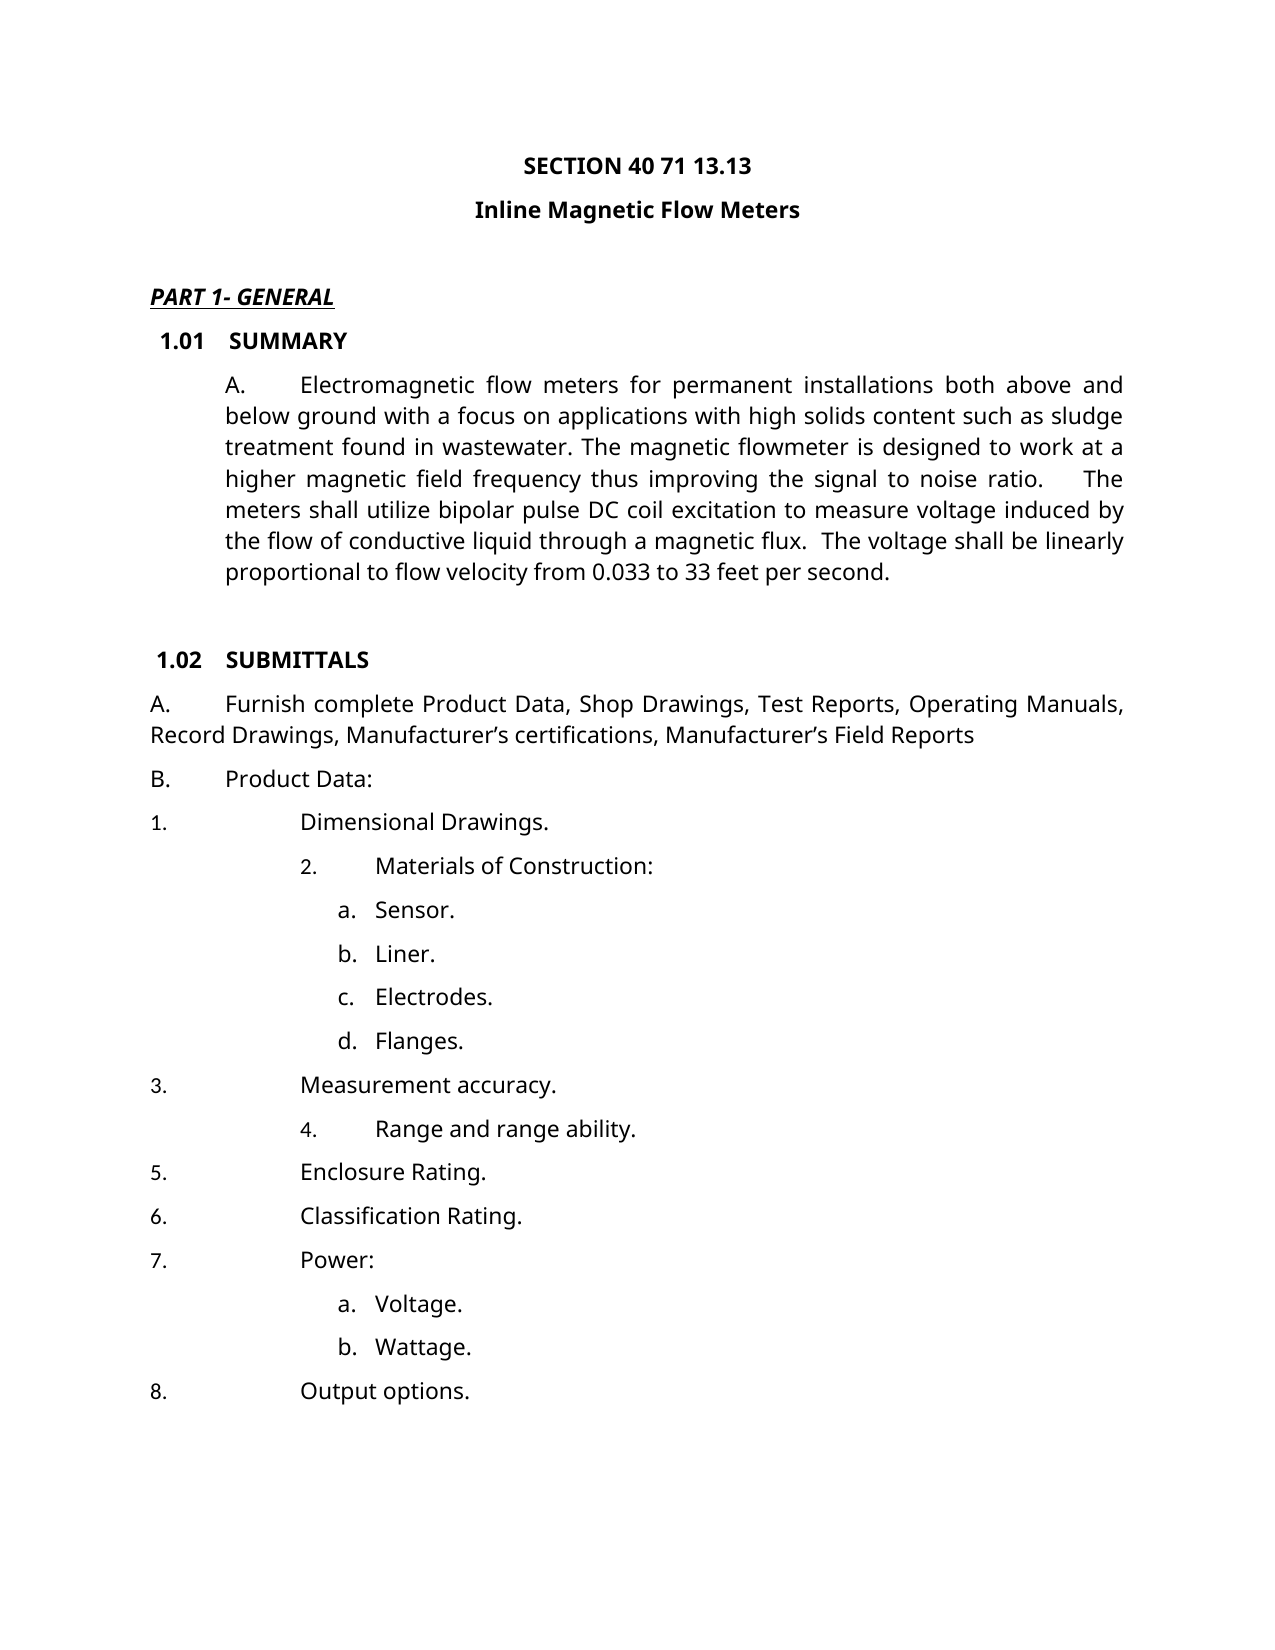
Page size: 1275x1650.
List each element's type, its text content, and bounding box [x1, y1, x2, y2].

list Sensor. [337, 894, 1125, 925]
list Power: [150, 1244, 1125, 1275]
list Enclosure Rating. [150, 1156, 1125, 1187]
list Electromagnetic flow meters for permanent installations both above and below ground with a focus on applications with high solids content such as sludge treatment found in wastewater. The magnetic flowmeter is designed to work at a higher magnetic field frequency thus improving the signal to noise ratio. The meters shall utilize bipolar pulse DC coil excitation to measure voltage induced by the flow of conductive liquid through a magnetic flux. The voltage shall be linearly proportional to flow velocity from 0.033 to 33 feet per second. [225, 369, 1125, 587]
list Flanges. [337, 1025, 1125, 1056]
list Furnish complete Product Data, Shop Drawings, Test Reports, Operating Manuals, Record Drawings, Manufacturer’s certifications, Manufacturer’s Field Reports [150, 687, 1125, 750]
list Product Data: [150, 762, 1125, 794]
list Voltage. [337, 1287, 1125, 1319]
text PART 1- GENERAL [150, 281, 1125, 312]
text 1.01 SUMMARY [150, 325, 1125, 356]
list Output options. [150, 1375, 1125, 1406]
list Dimensional Drawings. [150, 806, 1125, 837]
list Measurement accuracy. [150, 1069, 1125, 1100]
list Electrodes. [337, 981, 1125, 1012]
list Materials of Construction: [300, 850, 1125, 881]
list Wattage. [337, 1331, 1125, 1362]
text 1.02 SUBMITTALS [150, 644, 1125, 675]
text SECTION 40 71 13.13 [150, 150, 1125, 181]
text Inline Magnetic Flow Meters [150, 194, 1125, 225]
list Range and range ability. [300, 1112, 1125, 1144]
list Liner. [337, 937, 1125, 969]
list Classification Rating. [150, 1200, 1125, 1231]
